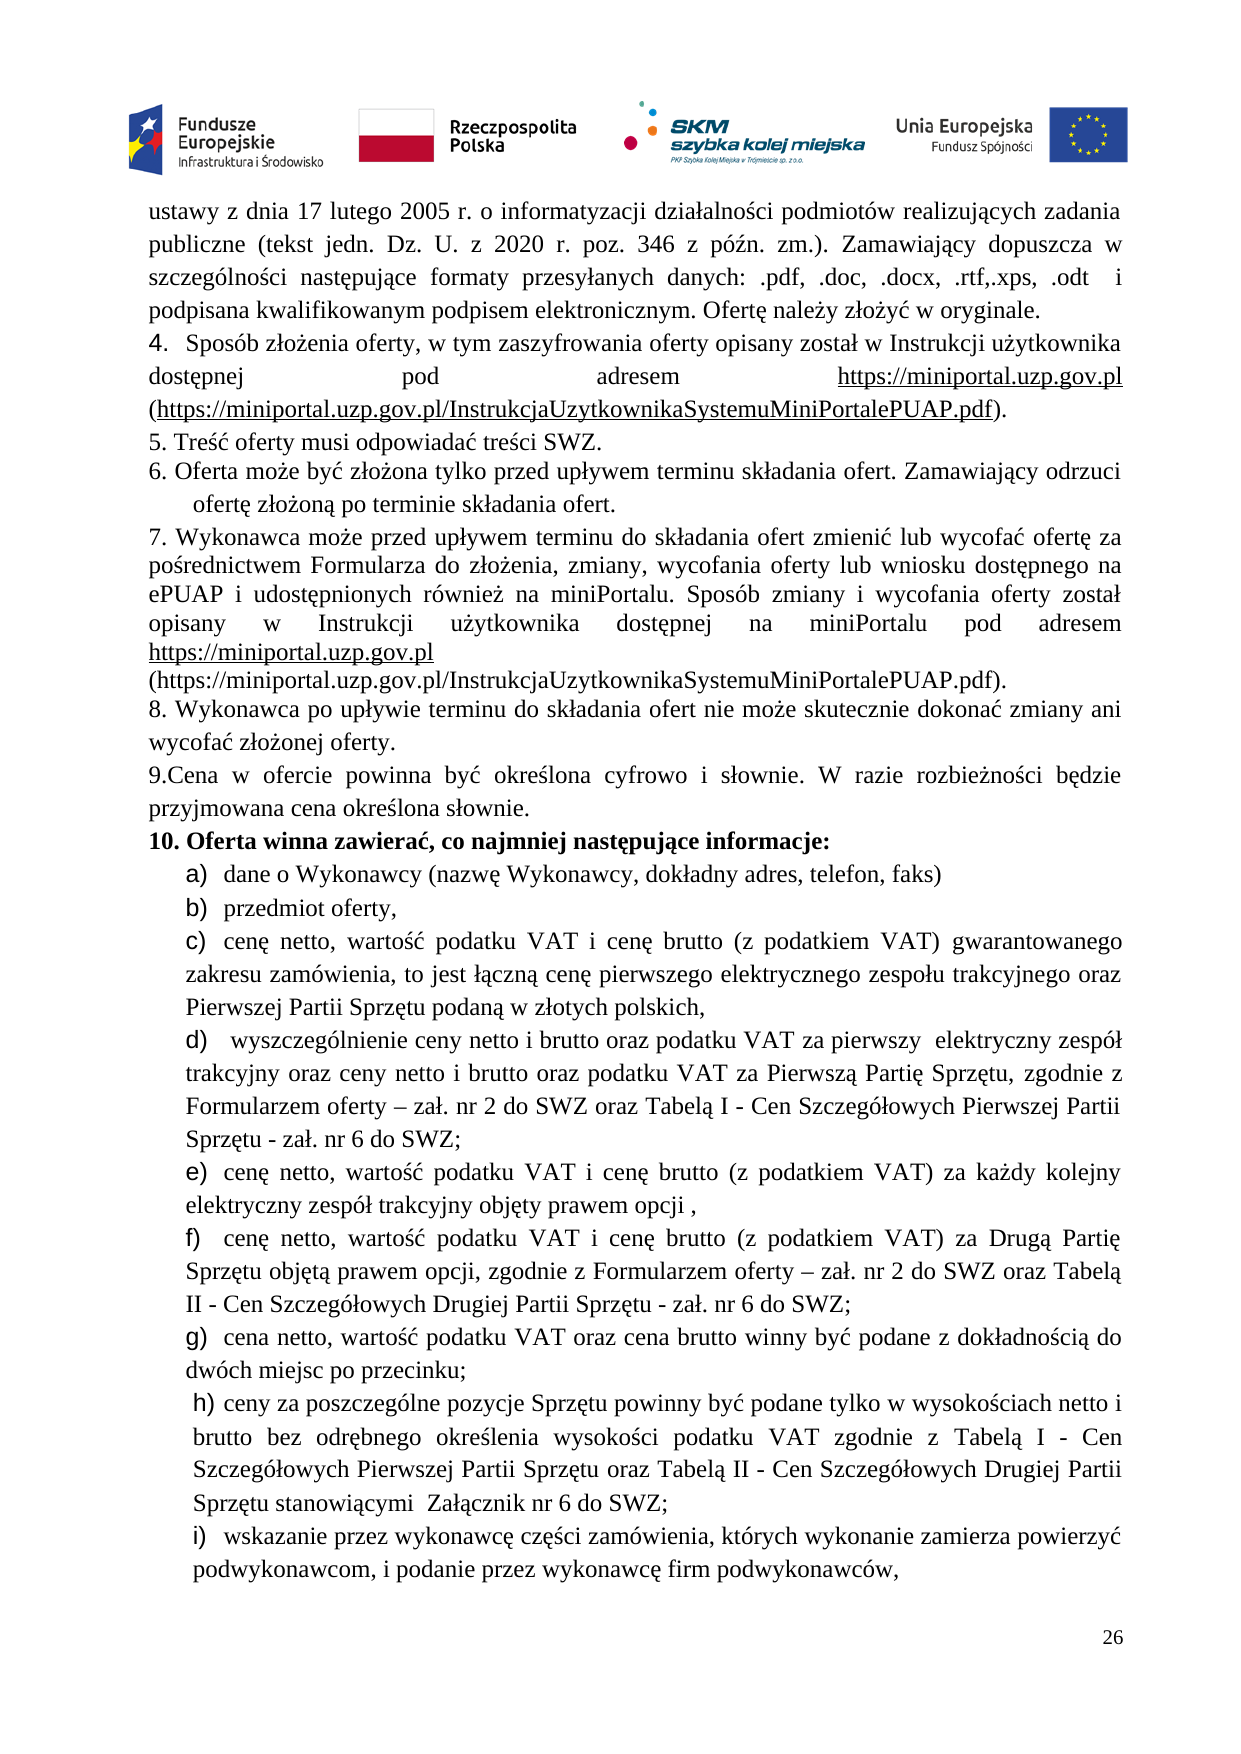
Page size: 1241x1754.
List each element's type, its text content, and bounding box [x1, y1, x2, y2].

text 7. Wykonawca może przed upływem terminu do składania ofert zmienić lub wycofać ofertę za pośrednictwem Formularza do złożenia, zmiany, wycofania oferty lub wniosku dostępnego na ePUAP i udostępnionych również na miniPortalu. Sposób zmiany i wycofania oferty został opisany w Instrukcji użytkownika dostępnej na miniPortalu pod adresem https://miniportal.uzp.gov.pl (https://miniportal.uzp.gov.pl/InstrukcjaUzytkownikaSystemuMiniPortalePUAP.pdf). [148, 522, 1122, 694]
text 10. Oferta winna zawierać, co najmniej następujące informacje: [148, 826, 1122, 855]
list wyszczególnienie ceny netto i brutto oraz podatku VAT za pierwszy elektryczny zespół trakcyjny oraz ceny netto i brutto oraz podatku VAT za Pierwszą Partię Sprzętu, zgodnie z Formularzem oferty – zał. nr 2 do SWZ oraz Tabelą I - Cen Szczegółowych Pierwszej Partii Sprzętu - zał. nr 6 do SWZ; [185, 1025, 1122, 1153]
list ceny za poszczególne pozycje Sprzętu powinny być podane tylko w wysokościach netto i brutto bez odrębnego określenia wysokości podatku VAT zgodnie z Tabelą I - Cen Szczegółowych Pierwszej Partii Sprzętu oraz Tabelą II - Cen Szczegółowych Drugiej Partii Sprzętu stanowiącymi Załącznik nr 6 do SWZ; [193, 1388, 1122, 1516]
text 5. Treść oferty musi odpowiadać treści SWZ. [148, 427, 1122, 456]
text 8. Wykonawca po upływie terminu do składania ofert nie może skutecznie dokonać zmiany ani wycofać złożonej oferty. [148, 694, 1122, 756]
text 6. Oferta może być złożona tylko przed upływem terminu składania ofert. Zamawiający odrzuci ofertę złożoną po terminie składania ofert. [148, 456, 1122, 517]
list wskazanie przez wykonawcę części zamówienia, których wykonanie zamierza powierzyć podwykonawcom, i podanie przez wykonawcę firm podwykonawców, [193, 1521, 1122, 1582]
list dane o Wykonawcy (nazwę Wykonawcy, dokładny adres, telefon, faks) [185, 859, 1122, 888]
list cenę netto, wartość podatku VAT i cenę brutto (z podatkiem VAT) gwarantowanego zakresu zamówienia, to jest łączną cenę pierwszego elektrycznego zespołu trakcyjnego oraz Pierwszej Partii Sprzętu podaną w złotych polskich, [185, 926, 1122, 1021]
list cenę netto, wartość podatku VAT i cenę brutto (z podatkiem VAT) za każdy kolejny elektryczny zespół trakcyjny objęty prawem opcji , [185, 1157, 1122, 1219]
list przedmiot oferty, [185, 892, 1122, 921]
picture [118, 73, 1144, 196]
list Sposób złożenia oferty, w tym zaszyfrowania oferty opisany został w Instrukcji użytkownika dostępnej pod adresem https://miniportal.uzp.gov.pl (https://miniportal.uzp.gov.pl/InstrukcjaUzytkownikaSystemuMiniPortalePUAP.pdf). [148, 328, 1122, 423]
text 9.Cena w ofercie powinna być określona cyfrowo i słownie. W razie rozbieżności będzie przyjmowana cena określona słownie. [148, 760, 1122, 822]
list cena netto, wartość podatku VAT oraz cena brutto winny być podane z dokładnością do dwóch miejsc po przecinku; [185, 1322, 1122, 1384]
list cenę netto, wartość podatku VAT i cenę brutto (z podatkiem VAT) za Drugą Partię Sprzętu objętą prawem opcji, zgodnie z Formularzem oferty – zał. nr 2 do SWZ oraz Tabelą II - Cen Szczegółowych Drugiej Partii Sprzętu - zał. nr 6 do SWZ; [185, 1223, 1122, 1318]
